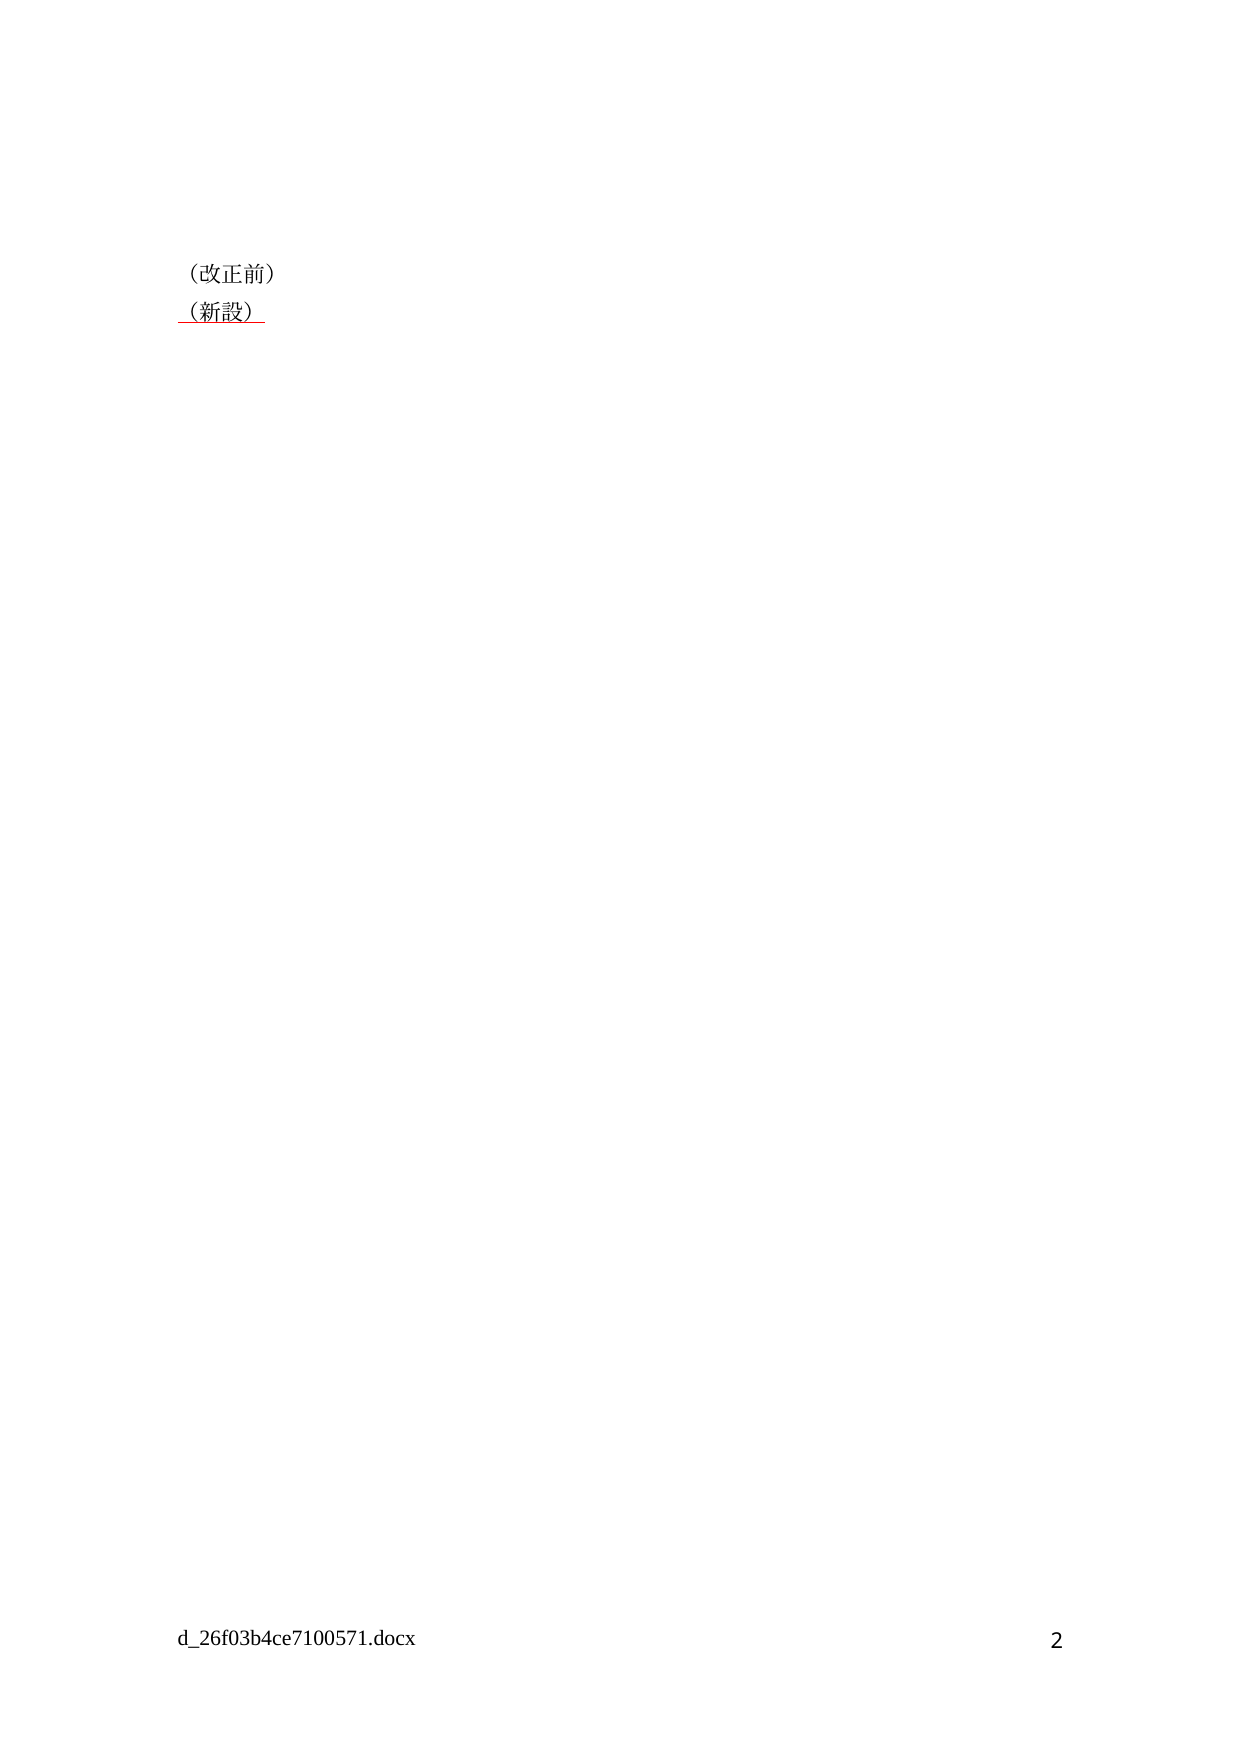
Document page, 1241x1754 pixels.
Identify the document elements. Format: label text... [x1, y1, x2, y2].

text （新設） [177, 292, 1063, 329]
text （改正前） [177, 254, 1063, 292]
